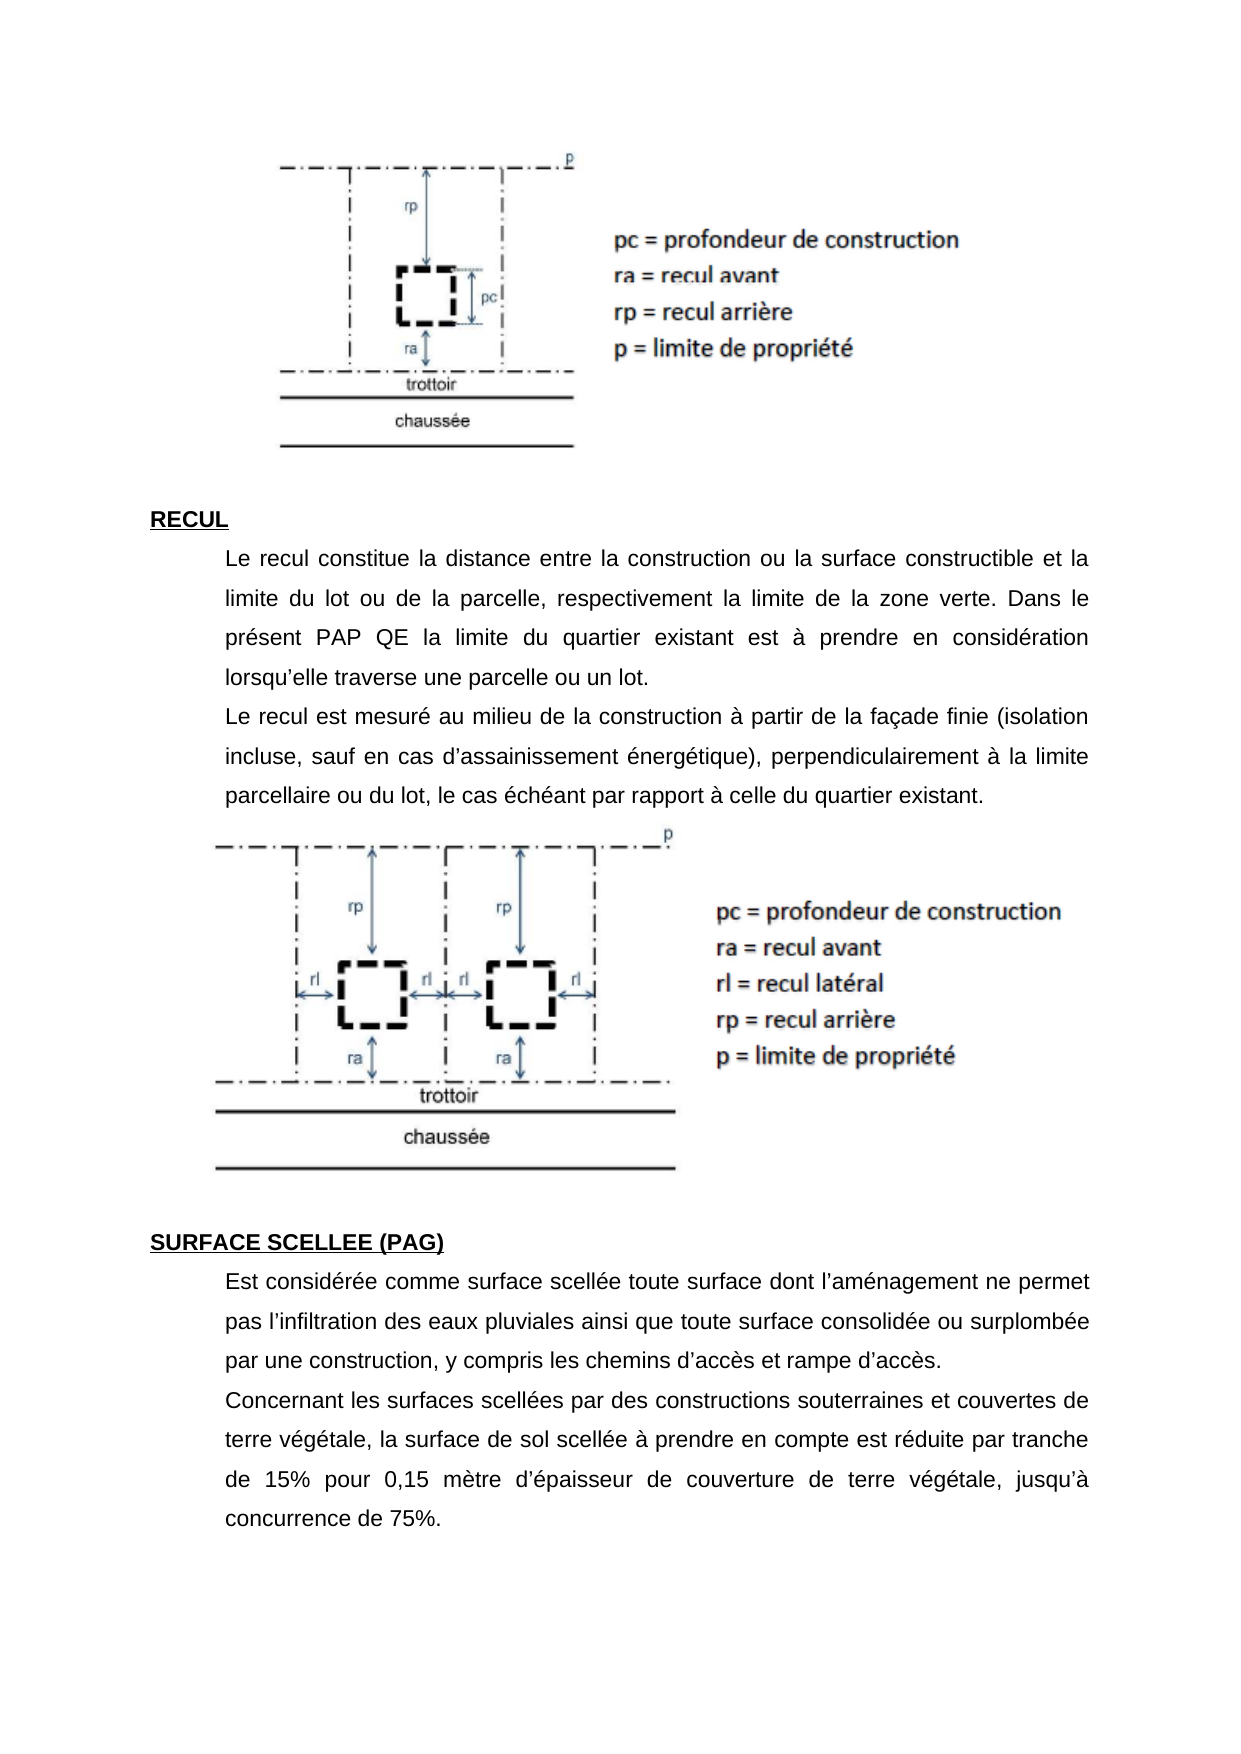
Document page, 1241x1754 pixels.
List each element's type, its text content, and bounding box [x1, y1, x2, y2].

text SURFACE SCELLEE (PAG) [150, 1229, 1090, 1255]
picture [271, 150, 969, 454]
text Le recul est mesuré au milieu de la construction à partir de la façade finie (isolation incluse, sauf en cas d’assainissement énergétique), perpendiculairement à la limite parcellaire ou du lot, le cas échéant par rapport à celle du quartier existant. [225, 703, 1090, 808]
text Le recul constitue la distance entre la construction ou la surface constructible et la limite du lot ou de la parcelle, respectivement la limite de la zone verte. Dans le présent PAP QE la limite du quartier existant est à prendre en considération lorsqu’elle traverse une parcelle ou un lot. [225, 545, 1090, 690]
text Concernant les surfaces scellées par des constructions souterraines et couvertes de terre végétale, la surface de sol scellée à prendre en compte est réduite par tranche de 15% pour 0,15 mètre d’épaisseur de couverture de terre végétale, jusqu’à concurrence de 75%. [225, 1387, 1090, 1532]
text Est considérée comme surface scellée toute surface dont l’aménagement ne permet pas l’infiltration des eaux pluviales ainsi que toute surface consolidée ou surplombée par une construction, y compris les chemins d’accès et rampe d’accès. [225, 1268, 1090, 1374]
text RECUL [150, 506, 1090, 532]
picture [208, 821, 1070, 1177]
